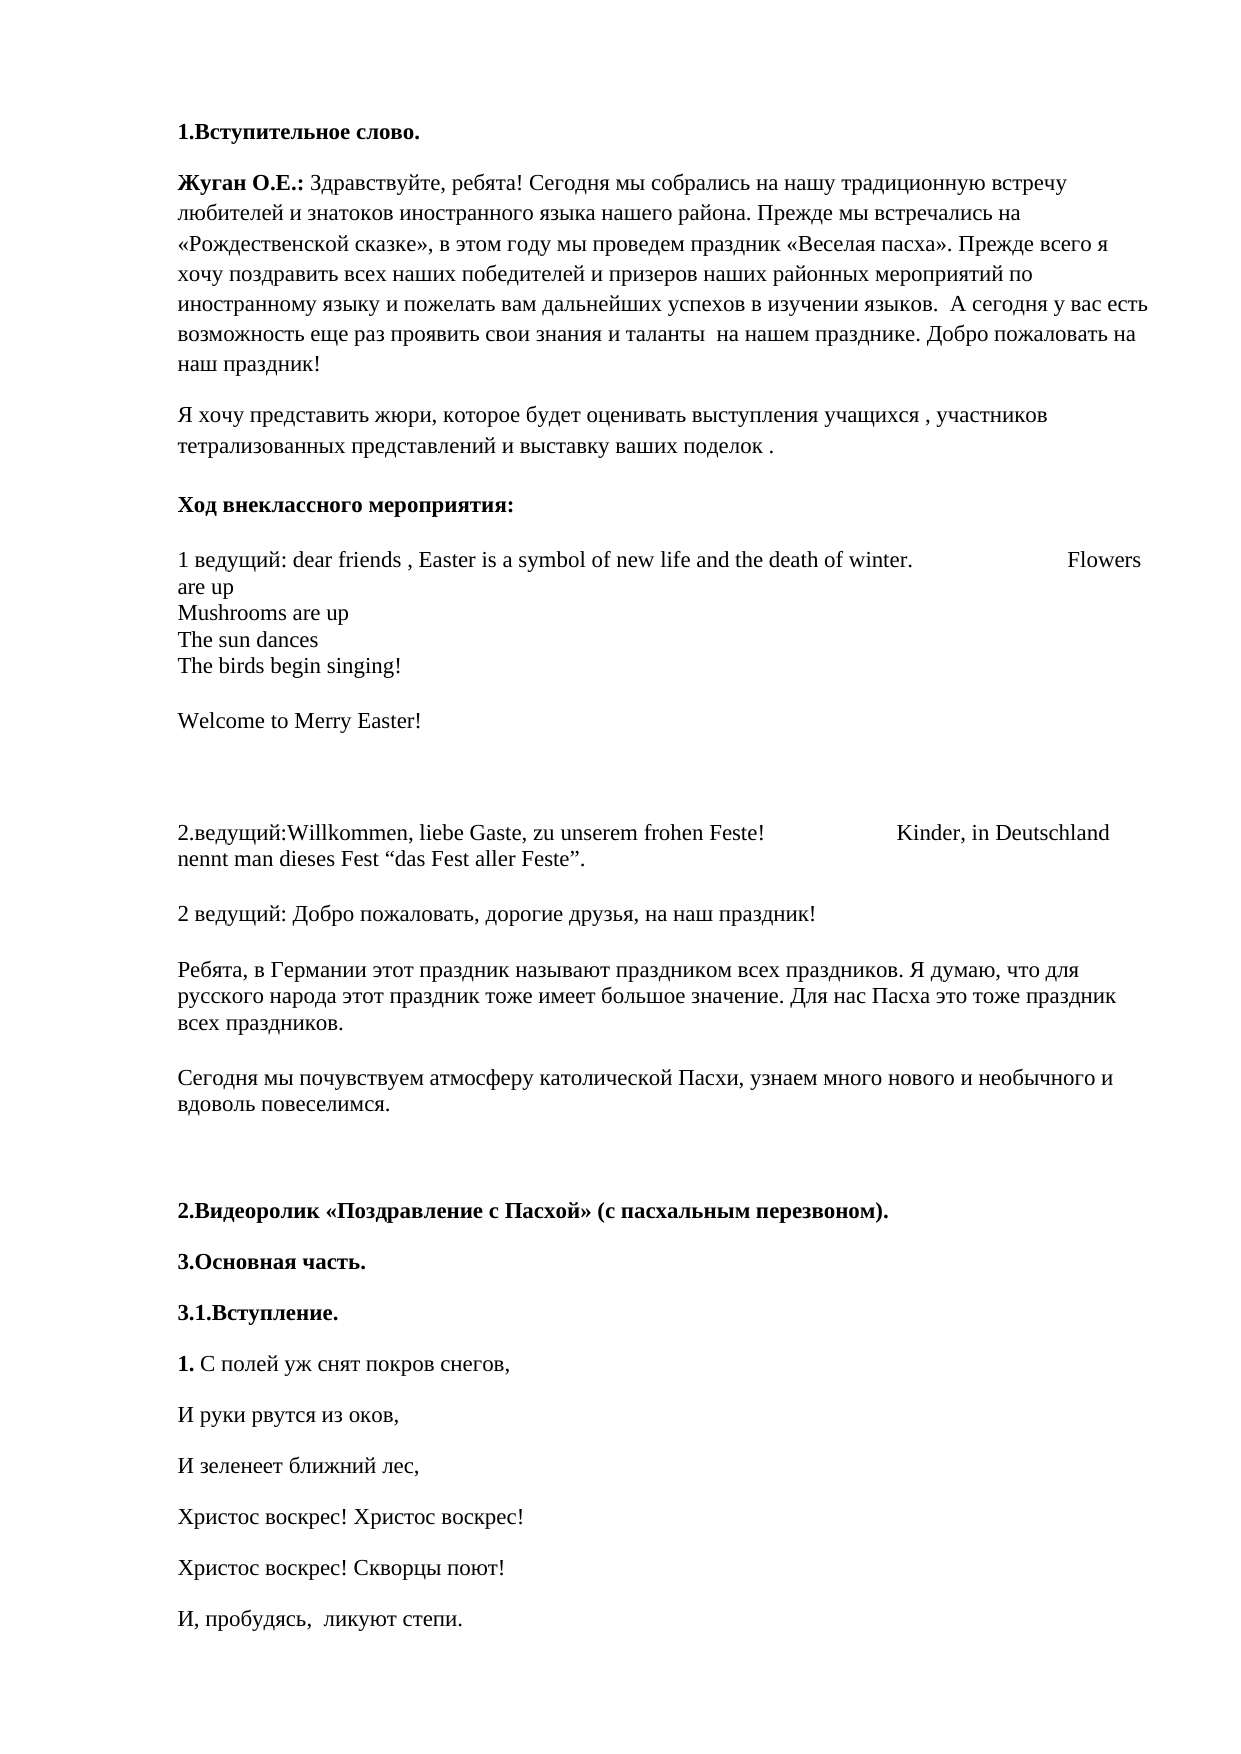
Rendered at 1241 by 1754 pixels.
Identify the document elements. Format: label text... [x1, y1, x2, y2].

text И зеленеет ближний лес, [177, 1452, 1152, 1479]
text Жуган О.Е.: Здравствуйте, ребята! Сегодня мы собрались на нашу традиционную встречу любителей и знатоков иностранного языка нашего района. Прежде мы встречались на «Рождественской сказке», в этом году мы проведем праздник «Веселая пасха». Прежде всего я хочу поздравить всех наших победителей и призеров наших районных мероприятий по иностранному языку и пожелать вам дальнейших успехов в изучении языков. А сегодня у вас есть возможность еще раз проявить свои знания и таланты на нашем празднике. Добро пожаловать на наш праздник! [177, 169, 1152, 377]
text И руки рвутся из оков, [177, 1401, 1152, 1428]
text Ребята, в Германии этот праздник называют праздником всех праздников. Я думаю, что для русского народа этот праздник тоже имеет большое значение. Для нас Пасха это тоже праздник всех праздников. [177, 956, 1152, 1035]
text И, пробудясь, ликуют степи. [177, 1605, 1152, 1632]
text 1 ведущий: dear friends , Easter is a symbol of new life and the death of winter. Flowers are up Mushrooms are up The sun dances The birds begin singing! [177, 547, 1152, 678]
text 3.1.Вступление. [177, 1299, 1152, 1326]
text 2.Видеоролик «Поздравление с Пасхой» (с пасхальным перезвоном). [177, 1197, 1152, 1223]
text Христос воскрес! Скворцы поют! [177, 1554, 1152, 1581]
text 2.ведущий:Willkommen, liebe Gaste, zu unserem frohen Feste! Kinder, in Deutschland nennt man dieses Fest “das Fest aller Feste”. [177, 818, 1152, 871]
text 1.Вступительное слово. [177, 118, 1152, 144]
text Welcome to Merry Easter! [177, 707, 1152, 734]
text Сегодня мы почувствуем атмосферу католической Пасхи, узнаем много нового и необычного и вдоволь повеселимся. [177, 1064, 1152, 1117]
text 2 ведущий: Добро пожаловать, дорогие друзья, на наш праздник! [177, 900, 1152, 927]
text Ход внеклассного мероприятия: [177, 491, 1152, 517]
text Христос воскрес! Христос воскрес! [177, 1503, 1152, 1530]
text 1. С полей уж снят покров снегов, [177, 1350, 1152, 1377]
text Я хочу представить жюри, которое будет оценивать выступления учащихся , участников тетрализованных представлений и выставку ваших поделок . [177, 401, 1152, 458]
text 3.Основная часть. [177, 1248, 1152, 1274]
